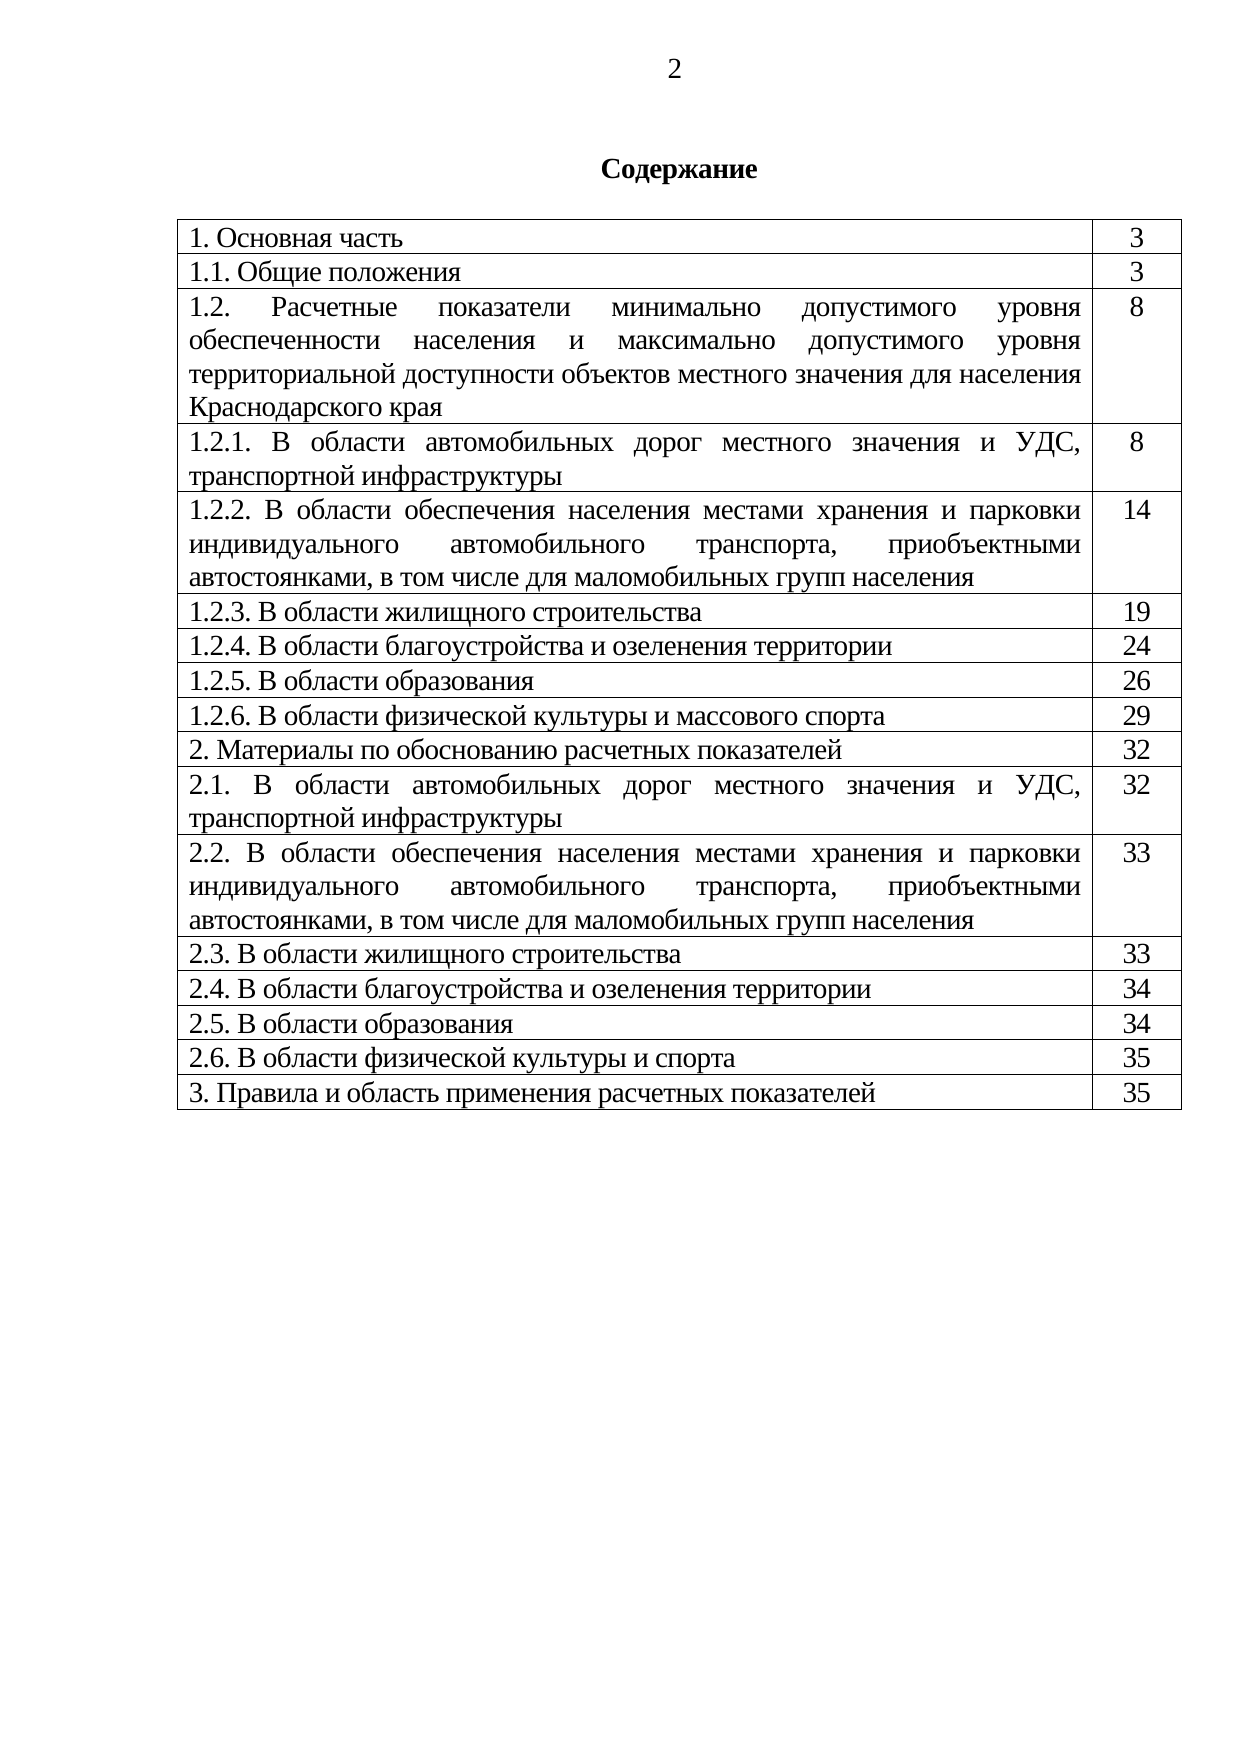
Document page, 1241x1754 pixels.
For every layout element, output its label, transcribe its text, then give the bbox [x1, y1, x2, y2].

table_cell 29 [1093, 698, 1181, 731]
table_cell 26 [1093, 663, 1181, 697]
table_cell 33 [1093, 835, 1181, 936]
table_cell 1.2. Расчетные показатели минимально допустимого уровня обеспеченности населения и максимально допустимого уровня территориальной доступности объектов местного значения для населения Краснодарского края [178, 289, 1092, 423]
table_cell 35 [1093, 1040, 1181, 1074]
table_cell 2.2. В области обеспечения населения местами хранения и парковки индивидуального автомобильного транспорта, приобъектными автостоянками, в том числе для маломобильных групп населения [178, 835, 1092, 936]
table_cell 2.1. В области автомобильных дорог местного значения и УДС, транспортной инфраструктуры [178, 767, 1092, 834]
table_cell 1.2.2. В области обеспечения населения местами хранения и парковки индивидуального автомобильного транспорта, приобъектными автостоянками, в том числе для маломобильных групп населения [178, 492, 1092, 593]
table_cell 33 [1093, 937, 1181, 970]
table_cell 3 [1093, 254, 1181, 288]
table_cell 35 [1093, 1075, 1181, 1108]
table_cell 34 [1093, 971, 1181, 1005]
table_cell 1.1. Общие положения [178, 254, 1092, 288]
table_cell 2.5. В области образования [178, 1006, 1092, 1039]
table_cell 32 [1093, 767, 1181, 834]
table_header 1. Основная часть [178, 220, 1092, 253]
table_cell 8 [1093, 424, 1181, 491]
table_cell 2.6. В области физической культуры и спорта [178, 1040, 1092, 1074]
table_cell 3. Правила и область применения расчетных показателей [178, 1075, 1092, 1108]
table_cell 2.4. В области благоустройства и озеленения территории [178, 971, 1092, 1005]
table_cell 8 [1093, 289, 1181, 423]
table_cell 1.2.3. В области жилищного строительства [178, 594, 1092, 627]
table_cell 1.2.6. В области физической культуры и массового спорта [178, 698, 1092, 731]
table_cell 19 [1093, 594, 1181, 627]
table_cell 32 [1093, 732, 1181, 766]
table_cell 1.2.4. В области благоустройства и озеленения территории [178, 629, 1092, 662]
text Содержание [177, 152, 1181, 185]
table_cell 1.2.1. В области автомобильных дорог местного значения и УДС, транспортной инфраструктуры [178, 424, 1092, 491]
table_cell 2.3. В области жилищного строительства [178, 937, 1092, 970]
table_cell 14 [1093, 492, 1181, 593]
table_cell 34 [1093, 1006, 1181, 1039]
table_cell 2. Материалы по обоснованию расчетных показателей [178, 732, 1092, 766]
table_header 3 [1093, 220, 1181, 253]
table_cell 24 [1093, 629, 1181, 662]
table_cell 1.2.5. В области образования [178, 663, 1092, 697]
